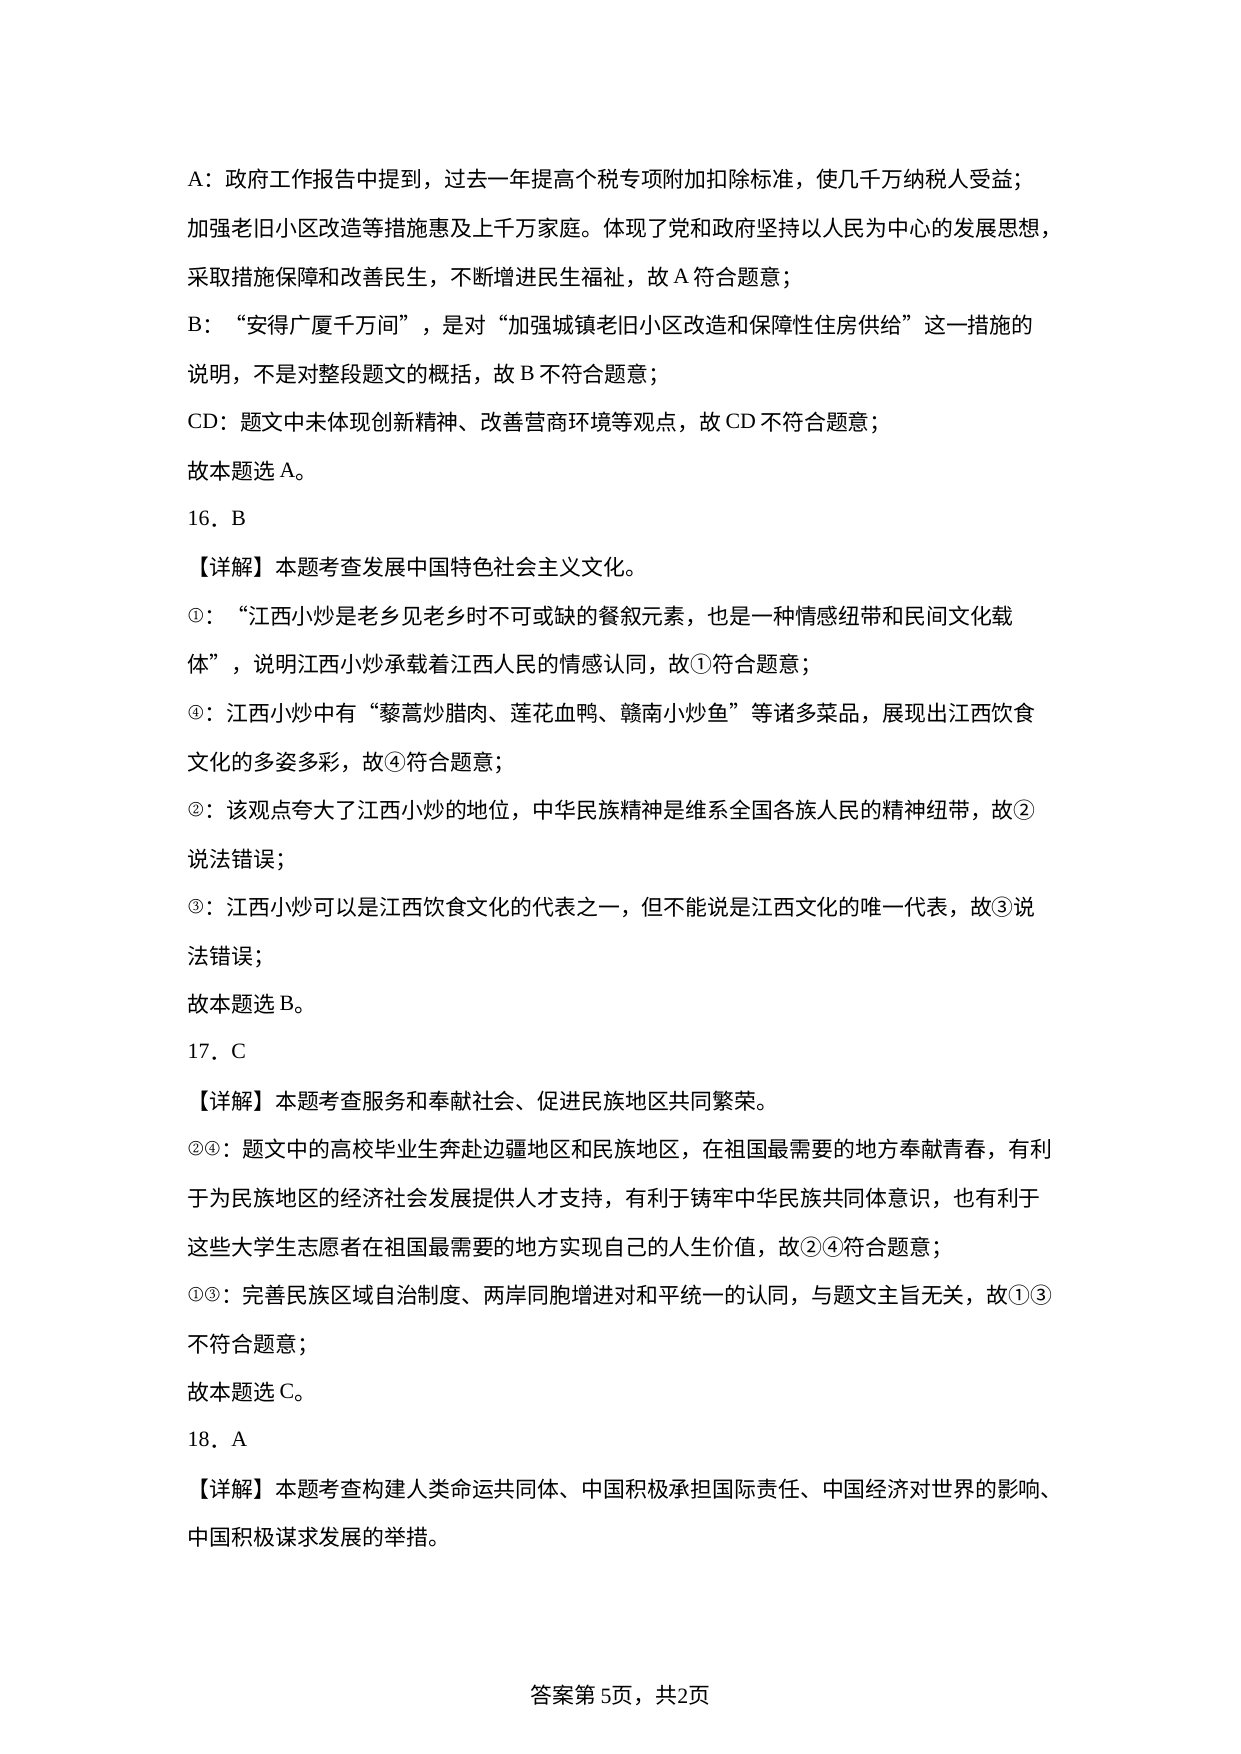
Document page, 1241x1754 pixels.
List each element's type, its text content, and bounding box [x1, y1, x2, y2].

text CD：题文中未体现创新精神、改善营商环境等观点，故CD不符合题意； [187, 405, 1053, 437]
text 18．A [187, 1423, 1053, 1455]
text B：“安得广厦千万间”，是对“加强城镇老旧小区改造和保障性住房供给”这一措施的说明，不是对整段题文的概括，故B不符合题意； [187, 308, 1053, 389]
text 故本题选A。 [187, 453, 1053, 486]
text ②：该观点夸大了江西小炒的地位，中华民族精神是维系全国各族人民的精神纽带，故②说法错误； [187, 792, 1053, 874]
text A：政府工作报告中提到，过去一年提高个税专项附加扣除标准，使几千万纳税人受益；加强老旧小区改造等措施惠及上千万家庭。体现了党和政府坚持以人民为中心的发展思想，采取措施保障和改善民生，不断增进民生福祉，故A符合题意； [187, 162, 1053, 292]
text ①③：完善民族区域自治制度、两岸同胞增进对和平统一的认同，与题文主旨无关，故①③不符合题意； [187, 1277, 1053, 1359]
text 故本题选C。 [187, 1374, 1053, 1407]
text 【详解】本题考查服务和奉献社会、促进民族地区共同繁荣。 [187, 1083, 1053, 1116]
text 故本题选B。 [187, 987, 1053, 1019]
text ④：江西小炒中有“藜蒿炒腊肉、莲花血鸭、赣南小炒鱼”等诸多菜品，展现出江西饮食文化的多姿多彩，故④符合题意； [187, 695, 1053, 777]
text 【详解】本题考查发展中国特色社会主义文化。 [187, 550, 1053, 582]
text 17．C [187, 1035, 1053, 1067]
text ③：江西小炒可以是江西饮食文化的代表之一，但不能说是江西文化的唯一代表，故③说法错误； [187, 889, 1053, 971]
text ②④：题文中的高校毕业生奔赴边疆地区和民族地区，在祖国最需要的地方奉献青春，有利于为民族地区的经济社会发展提供人才支持，有利于铸牢中华民族共同体意识，也有利于这些大学生志愿者在祖国最需要的地方实现自己的人生价值，故②④符合题意； [187, 1132, 1053, 1262]
text 16．B [187, 502, 1053, 534]
text ①：“江西小炒是老乡见老乡时不可或缺的餐叙元素，也是一种情感纽带和民间文化载体”，说明江西小炒承载着江西人民的情感认同，故①符合题意； [187, 598, 1053, 679]
text 【详解】本题考查构建人类命运共同体、中国积极承担国际责任、中国经济对世界的影响、中国积极谋求发展的举措。 [187, 1471, 1053, 1552]
